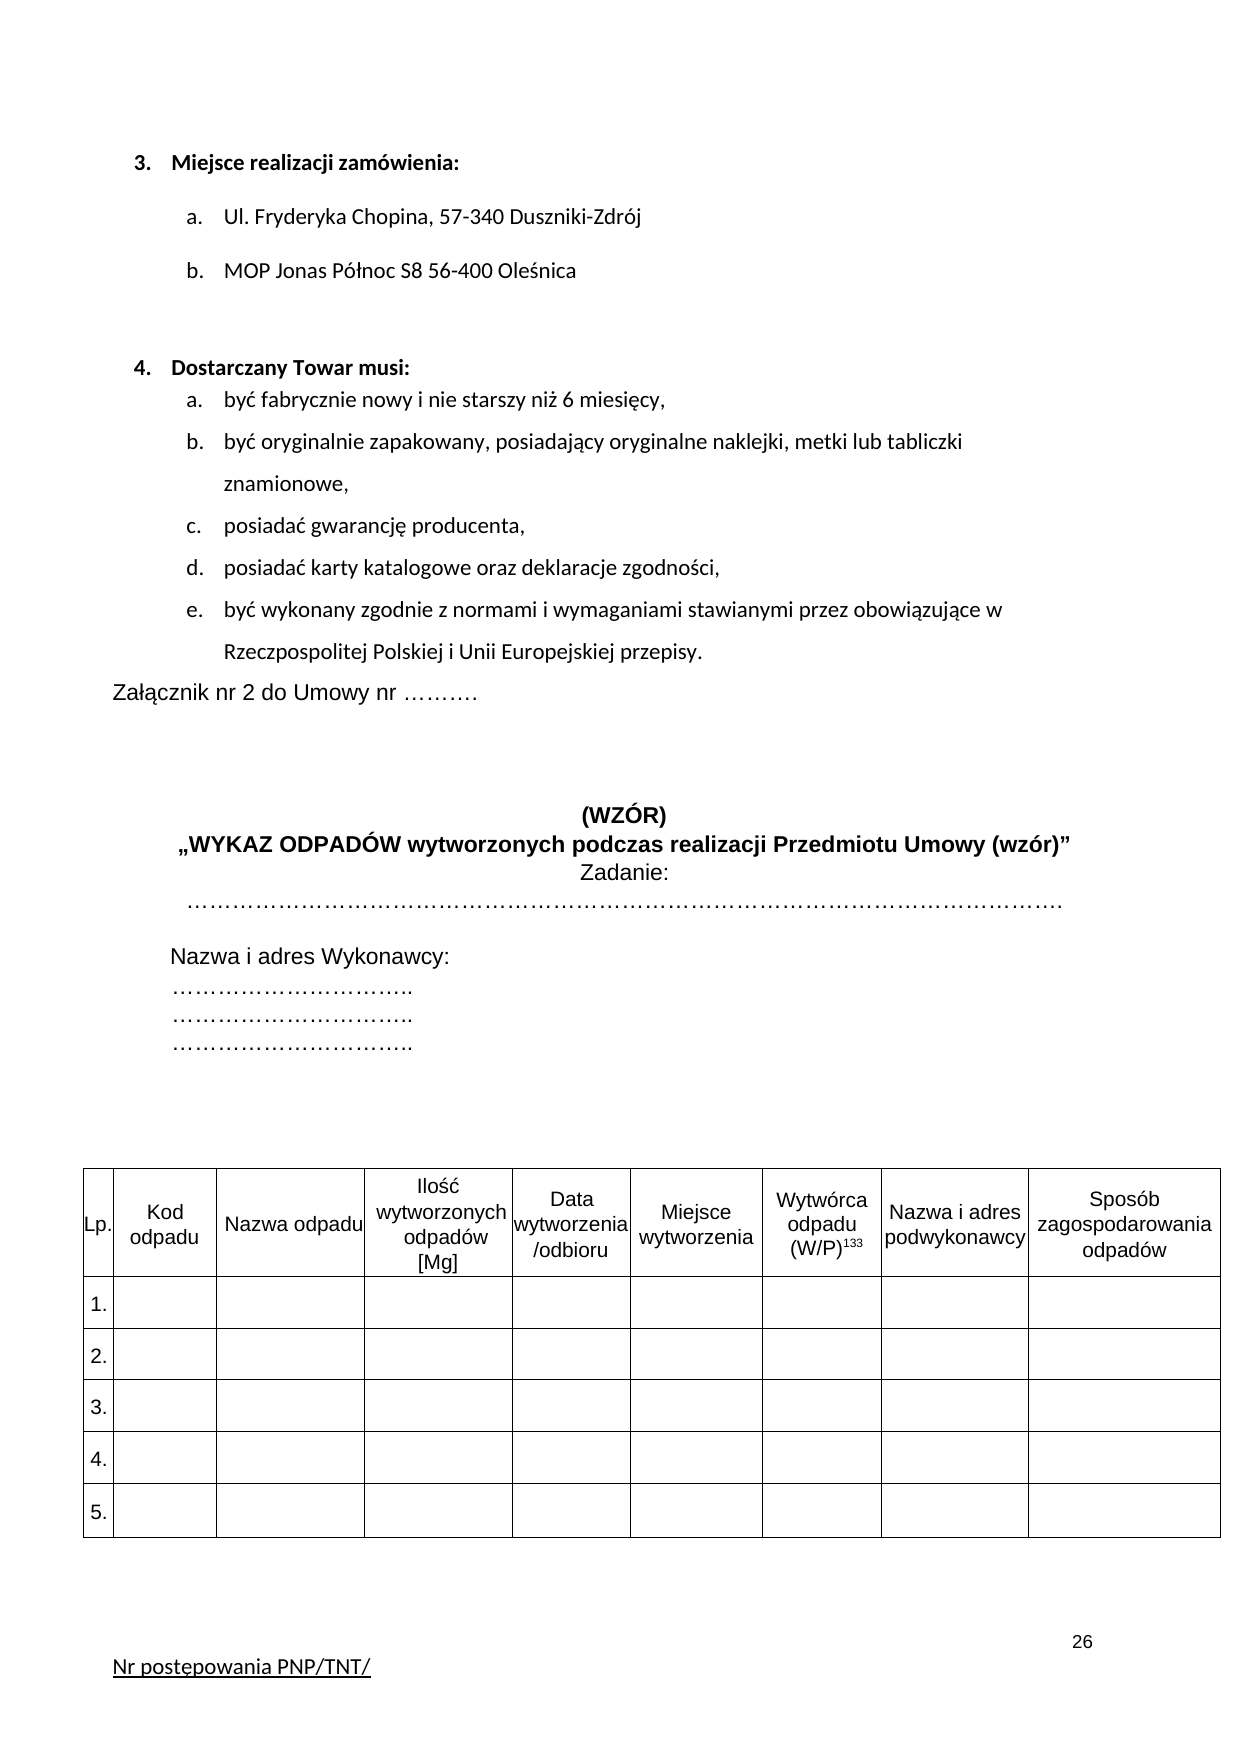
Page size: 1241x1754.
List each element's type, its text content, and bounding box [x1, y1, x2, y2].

table_header Nazwa i adres podwykonawcy [882, 1169, 1028, 1276]
table_cell [114, 1432, 216, 1482]
table_cell [763, 1484, 881, 1537]
table_cell [217, 1277, 364, 1327]
list MOP Jonas Północ S8 56-400 Oleśnica [186, 257, 1092, 285]
table_cell [513, 1432, 630, 1482]
list Miejsce realizacji zamówienia: [134, 148, 1092, 176]
table_cell [365, 1484, 512, 1537]
table_cell [217, 1432, 364, 1482]
table_cell [882, 1432, 1028, 1482]
text ………………………….. [171, 973, 1092, 999]
table_cell [763, 1329, 881, 1379]
table_header Ilość wytworzonych odpadów [Mg] [365, 1169, 512, 1276]
table_cell [631, 1484, 762, 1537]
table_cell 4. [84, 1432, 113, 1482]
table_cell [763, 1380, 881, 1431]
table_cell [882, 1277, 1028, 1327]
table_cell [1029, 1277, 1220, 1327]
table_cell [882, 1380, 1028, 1431]
table_cell [1029, 1380, 1220, 1431]
table_cell [1029, 1329, 1220, 1379]
table_cell [1029, 1432, 1220, 1482]
text (WZÓR) [156, 802, 1092, 829]
table_cell [365, 1329, 512, 1379]
table_cell [513, 1484, 630, 1537]
table_header Miejsce wytworzenia [631, 1169, 762, 1276]
table_cell [365, 1380, 512, 1431]
table_header Wytwórca odpadu (W/P)133 [763, 1169, 881, 1276]
table_cell [513, 1277, 630, 1327]
list posiadać gwarancję producenta, [186, 511, 1092, 539]
table_cell [513, 1380, 630, 1431]
text Załącznik nr 2 do Umowy nr ………. [112, 679, 1092, 706]
table_cell 1. [84, 1277, 113, 1327]
table_cell [114, 1380, 216, 1431]
table_header Data wytworzenia /odbioru [513, 1169, 630, 1276]
table_cell [1029, 1484, 1220, 1537]
table_cell [631, 1329, 762, 1379]
text Nazwa i adres Wykonawcy: [170, 943, 1076, 969]
table_cell [763, 1277, 881, 1327]
text „WYKAZ ODPADÓW wytworzonych podczas realizacji Przedmiotu Umowy (wzór)” Zadanie: [156, 831, 1092, 885]
table_cell [114, 1277, 216, 1327]
list posiadać karty katalogowe oraz deklaracje zgodności, [186, 553, 1092, 581]
table_cell [114, 1329, 216, 1379]
list Ul. Fryderyka Chopina, 57-340 Duszniki-Zdrój [186, 202, 1092, 230]
table_cell [217, 1380, 364, 1431]
table_cell [513, 1329, 630, 1379]
table_header Lp. [84, 1169, 113, 1276]
list być wykonany zgodnie z normami i wymaganiami stawianymi przez obowiązujące w Rzeczpospolitej Polskiej i Unii Europejskiej przepisy. [186, 595, 1092, 665]
table_cell [217, 1484, 364, 1537]
table_cell [114, 1484, 216, 1537]
table_cell [365, 1432, 512, 1482]
table_cell [882, 1484, 1028, 1537]
list Dostarczany Towar musi: [134, 353, 1092, 381]
table_cell [631, 1277, 762, 1327]
text ………………………….. [171, 1001, 1092, 1027]
table_cell [365, 1277, 512, 1327]
table_cell [882, 1329, 1028, 1379]
table_cell 3. [84, 1380, 113, 1431]
table_cell [631, 1380, 762, 1431]
table_cell 5. [84, 1484, 113, 1537]
table_cell [217, 1329, 364, 1379]
table_cell 2. [84, 1329, 113, 1379]
list być oryginalnie zapakowany, posiadający oryginalne naklejki, metki lub tabliczki znamionowe, [186, 427, 1092, 497]
table_cell [631, 1432, 762, 1482]
table_header Sposób zagospodarowania odpadów [1029, 1169, 1220, 1276]
list być fabrycznie nowy i nie starszy niż 6 miesięcy, [186, 385, 1092, 413]
text ………………………….. [171, 1029, 1092, 1055]
table_header Nazwa odpadu [217, 1169, 364, 1276]
text ……………………………………………………………………………………………………. [156, 887, 1092, 913]
table_header Kod odpadu [114, 1169, 216, 1276]
table_cell [763, 1432, 881, 1482]
